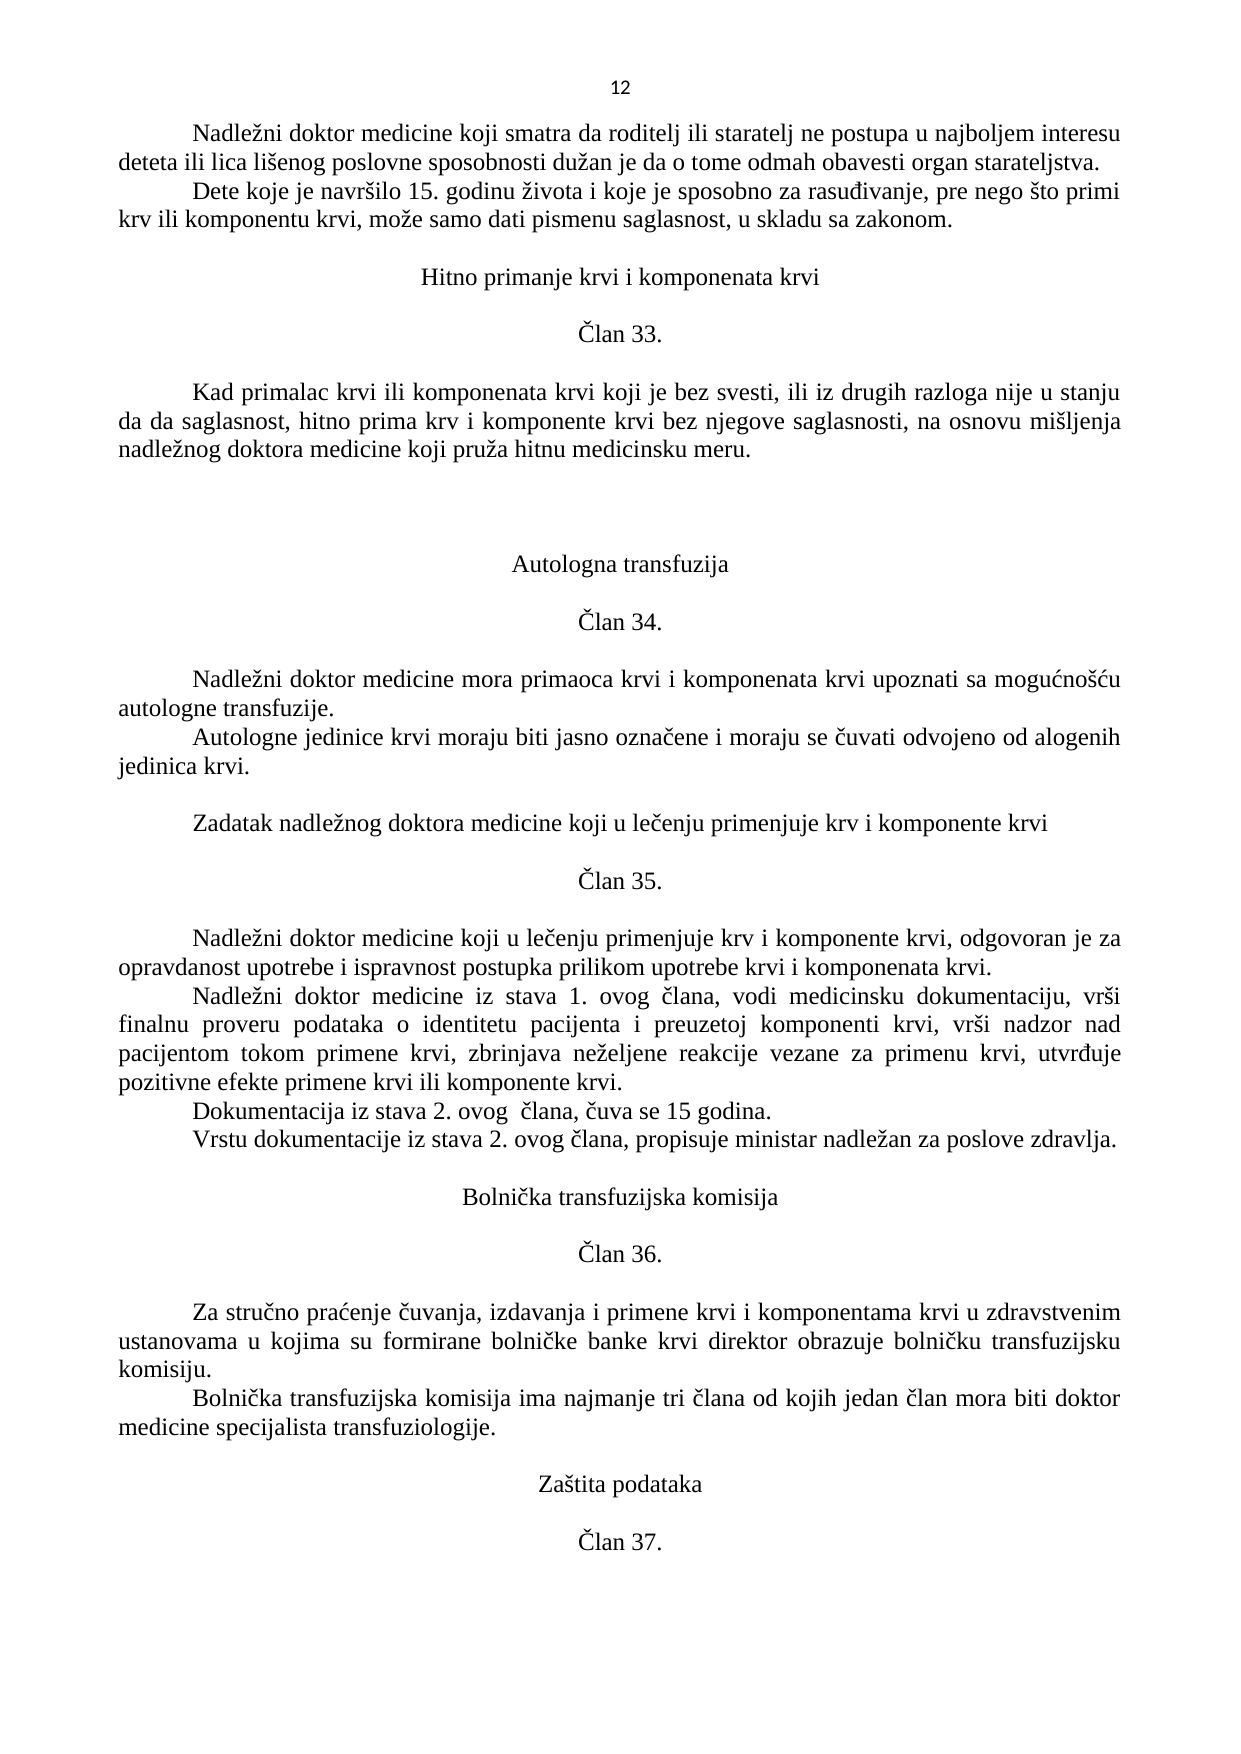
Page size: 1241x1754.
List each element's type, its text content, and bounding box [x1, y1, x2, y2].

text Član 35. [118, 866, 1122, 894]
text Nadležni doktor medicine mora primaoca krvi i komponenata krvi upoznati sa mogućnošću autologne transfuzije. [118, 664, 1122, 722]
text Nadležni doktor medicine iz stava 1. ovog člana, vodi medicinsku dokumentaciju, vrši finalnu proveru podataka o identitetu pacijenta i preuzetoj komponenti krvi, vrši nadzor nad pacijentom tokom primene krvi, zbrinjava neželjene reakcije vezane za primenu krvi, utvrđuje pozitivne efekte primene krvi ili komponente krvi. [118, 981, 1122, 1096]
text Kad primalac krvi ili komponenata krvi koji je bez svesti, ili iz drugih razloga nije u stanju da da saglasnost, hitno prima krv i komponente krvi bez njegove saglasnosti, na osnovu mišljenja nadležnog doktora medicine koji pruža hitnu medicinsku meru. [118, 377, 1122, 463]
text Član 33. [118, 319, 1122, 348]
text Dete koje je navršilo 15. godinu života i koje je sposobno za rasuđivanje, pre nego što primi krv ili komponentu krvi, može samo dati pismenu saglasnost, u skladu sa zakonom. [118, 176, 1122, 233]
text Vrstu dokumentacije iz stava 2. ovog člana, propisuje ministar nadležan za poslove zdravlja. [118, 1124, 1122, 1153]
text Nadležni doktor medicine koji smatra da roditelj ili staratelj ne postupa u najboljem interesu deteta ili lica lišenog poslovne sposobnosti dužan je da o tome odmah obavesti organ starateljstva. [118, 118, 1122, 176]
text Autologne jedinice krvi moraju biti jasno označene i moraju se čuvati odvojeno od alogenih jedinica krvi. [118, 722, 1122, 779]
text Autologna transfuzija [118, 549, 1122, 578]
text Član 37. [118, 1527, 1122, 1556]
text Zaštita podataka [118, 1469, 1122, 1498]
text Dokumentacija iz stava 2. ovog člana, čuva se 15 godina. [118, 1096, 1122, 1124]
text Član 34. [118, 607, 1122, 636]
text Hitno primanje krvi i komponenata krvi [118, 262, 1122, 291]
text Zadatak nadležnog doktora medicine koji u lečenju primenjuje krv i komponente krvi [118, 808, 1122, 837]
text Član 36. [118, 1239, 1122, 1268]
text Bolnička transfuzijska komisija ima najmanje tri člana od kojih jedan član mora biti doktor medicine specijalista transfuziologije. [118, 1383, 1122, 1441]
text Za stručno praćenje čuvanja, izdavanja i primene krvi i komponentama krvi u zdravstvenim ustanovama u kojima su formirane bolničke banke krvi direktor obrazuje bolničku transfuzijsku komisiju. [118, 1297, 1122, 1383]
text Nadležni doktor medicine koji u lečenju primenjuje krv i komponente krvi, odgovoran je za opravdanost upotrebe i ispravnost postupka prilikom upotrebe krvi i komponenata krvi. [118, 923, 1122, 981]
text Bolnička transfuzijska komisija [118, 1182, 1122, 1211]
